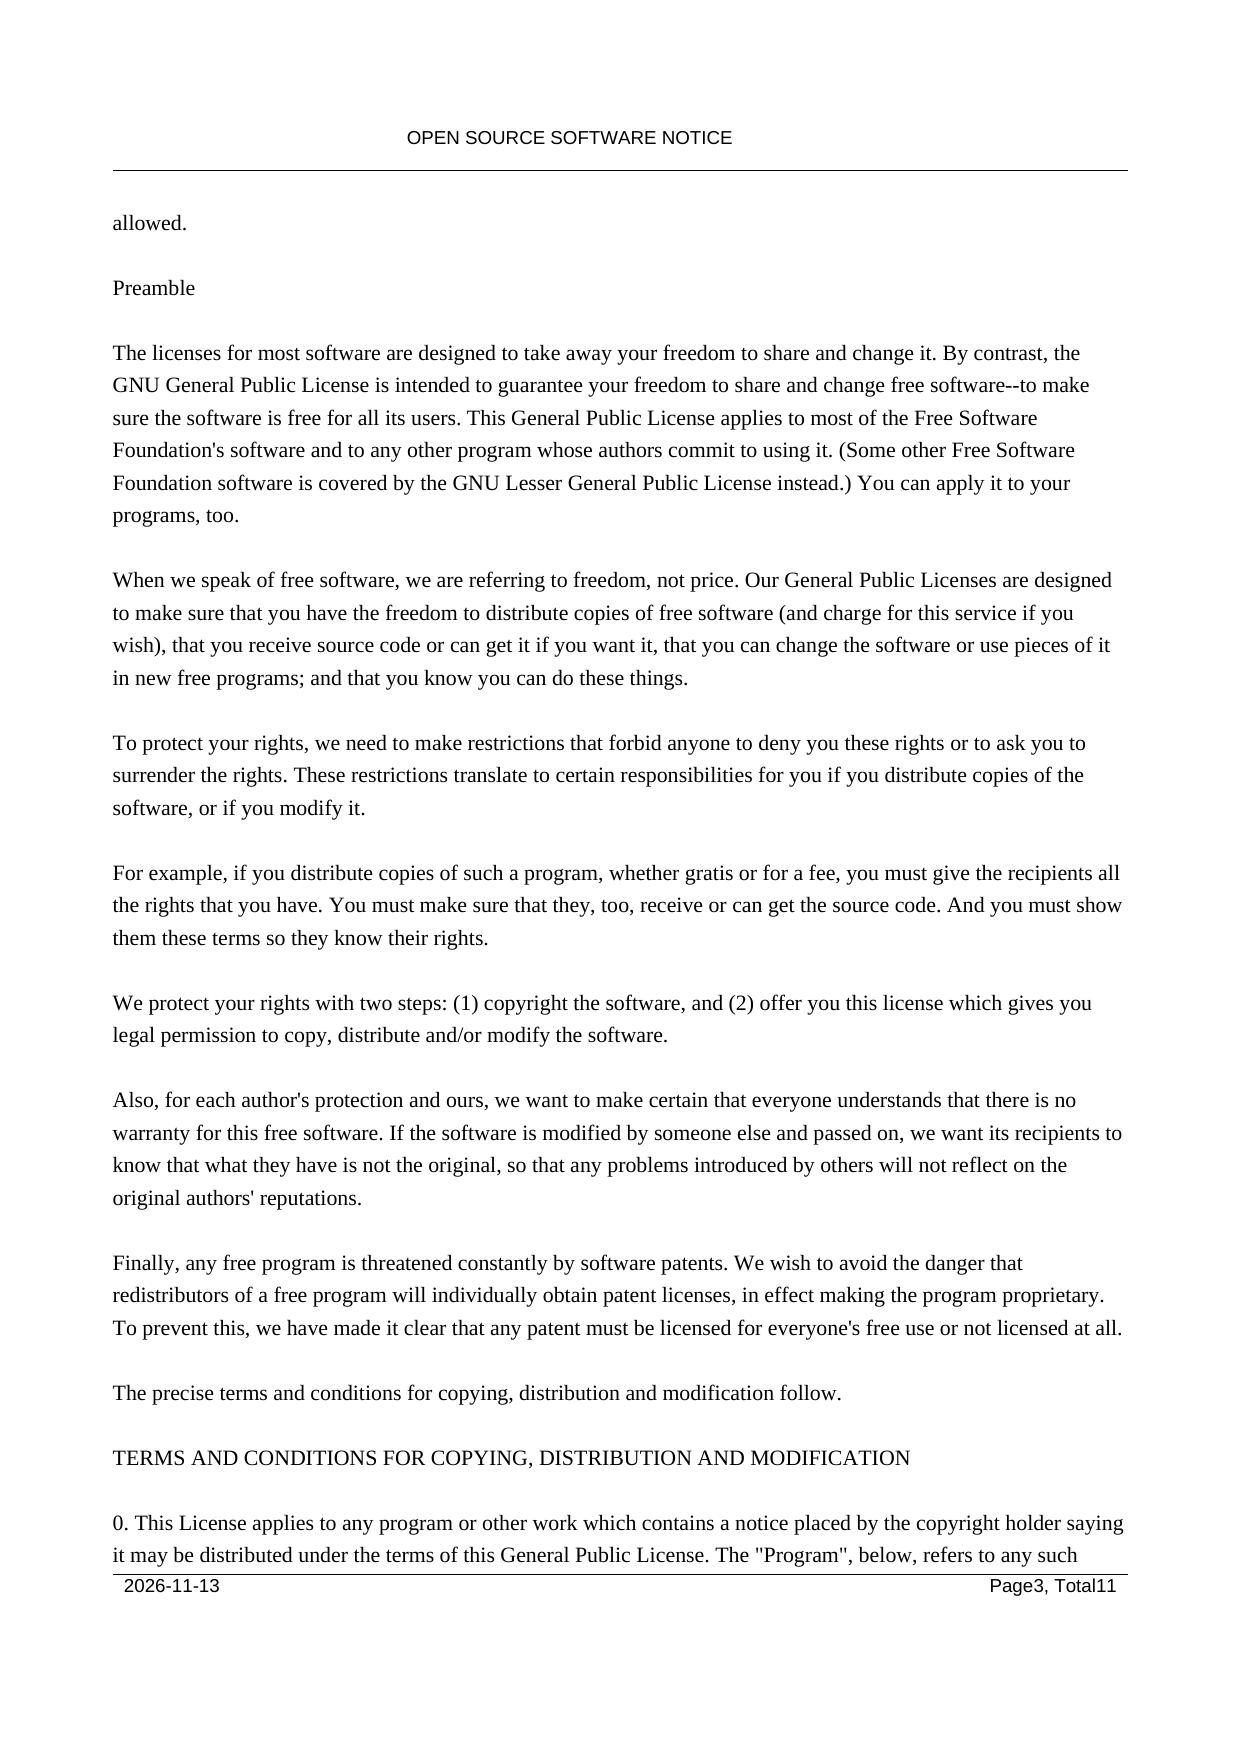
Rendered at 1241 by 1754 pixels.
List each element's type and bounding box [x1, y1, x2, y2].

text [112, 206, 1128, 1571]
